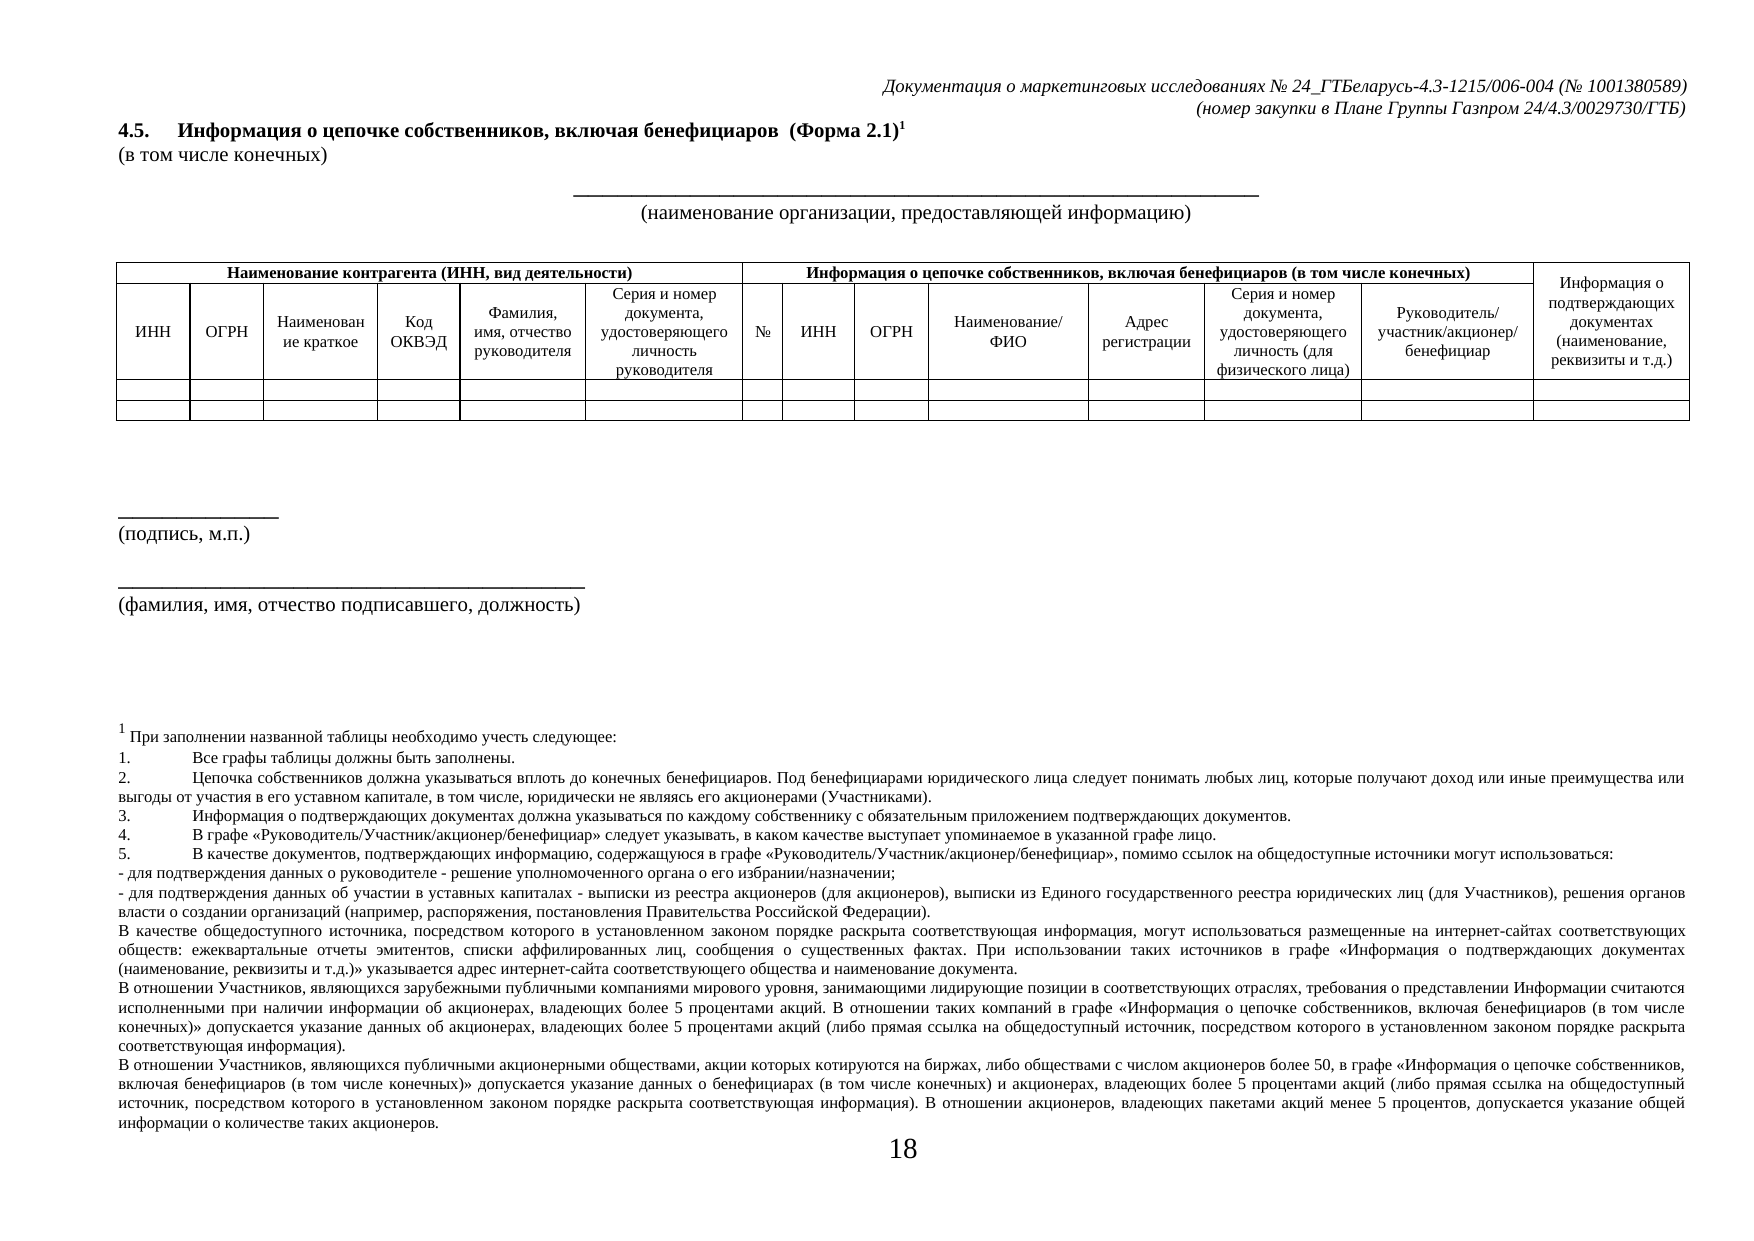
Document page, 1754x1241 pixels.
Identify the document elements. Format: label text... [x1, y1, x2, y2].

text _______________________________________________ [144, 166, 1687, 200]
table_cell [783, 380, 854, 399]
table_cell [378, 380, 459, 399]
table_cell [1205, 401, 1361, 420]
table_cell [1534, 401, 1689, 420]
table_cell [378, 401, 459, 420]
table_cell Серия и номер документа, удостоверяющего личность руководителя [586, 284, 742, 379]
table_cell [191, 380, 263, 399]
table_cell [586, 401, 742, 420]
text ___________ [118, 488, 1687, 521]
table_cell [117, 380, 189, 399]
table_cell [855, 380, 928, 399]
table_header Наименование контрагента (ИНН, вид деятельности) [117, 263, 742, 282]
table_cell [1089, 401, 1204, 420]
table_cell [191, 401, 263, 420]
table_header Информация о подтверждающих документах (наименование, реквизиты и т.д.) [1534, 263, 1689, 379]
table_cell [1362, 380, 1533, 399]
table_cell [264, 380, 377, 399]
table_cell Серия и номер документа, удостоверяющего личность (для физического лица) [1205, 284, 1361, 379]
table_cell [1089, 380, 1204, 399]
text (в том числе конечных) [118, 142, 1687, 166]
table_cell Код ОКВЭД [378, 284, 459, 379]
text (фамилия, имя, отчество подписавшего, должность) [118, 591, 1687, 616]
table_cell Фамилия, имя, отчество руководителя [461, 284, 585, 379]
table_cell ОГРН [855, 284, 928, 379]
table_cell Адрес регистрации [1089, 284, 1204, 379]
table_cell ИНН [783, 284, 854, 379]
table_cell [743, 380, 782, 399]
table_cell [461, 380, 585, 399]
table_cell ОГРН [191, 284, 263, 379]
table_cell [929, 380, 1088, 399]
table_cell [855, 401, 928, 420]
table_cell Наименование/ ФИО [929, 284, 1088, 379]
table_header Информация о цепочке собственников, включая бенефициаров (в том числе конечных) [743, 263, 1533, 282]
table_cell [264, 401, 377, 420]
list Информация о цепочке собственников, включая бенефициаров (Форма 2.1) [118, 118, 1687, 142]
table_cell [1205, 380, 1361, 399]
text (подпись, м.п.) [118, 521, 1687, 545]
text ________________________________ [118, 558, 1687, 591]
table_cell Наименование краткое [264, 284, 377, 379]
table_cell [743, 401, 782, 420]
table_cell ИНН [117, 284, 189, 379]
table_cell [1362, 401, 1533, 420]
text (наименование организации, предоставляющей информацию) [144, 200, 1687, 224]
table_cell [1534, 380, 1689, 399]
table_cell № [743, 284, 782, 379]
table_cell Руководитель/ участник/акционер/ бенефициар [1362, 284, 1533, 379]
table_cell [117, 401, 189, 420]
table_cell [783, 401, 854, 420]
table_cell [929, 401, 1088, 420]
table_cell [586, 380, 742, 399]
table_cell [461, 401, 585, 420]
